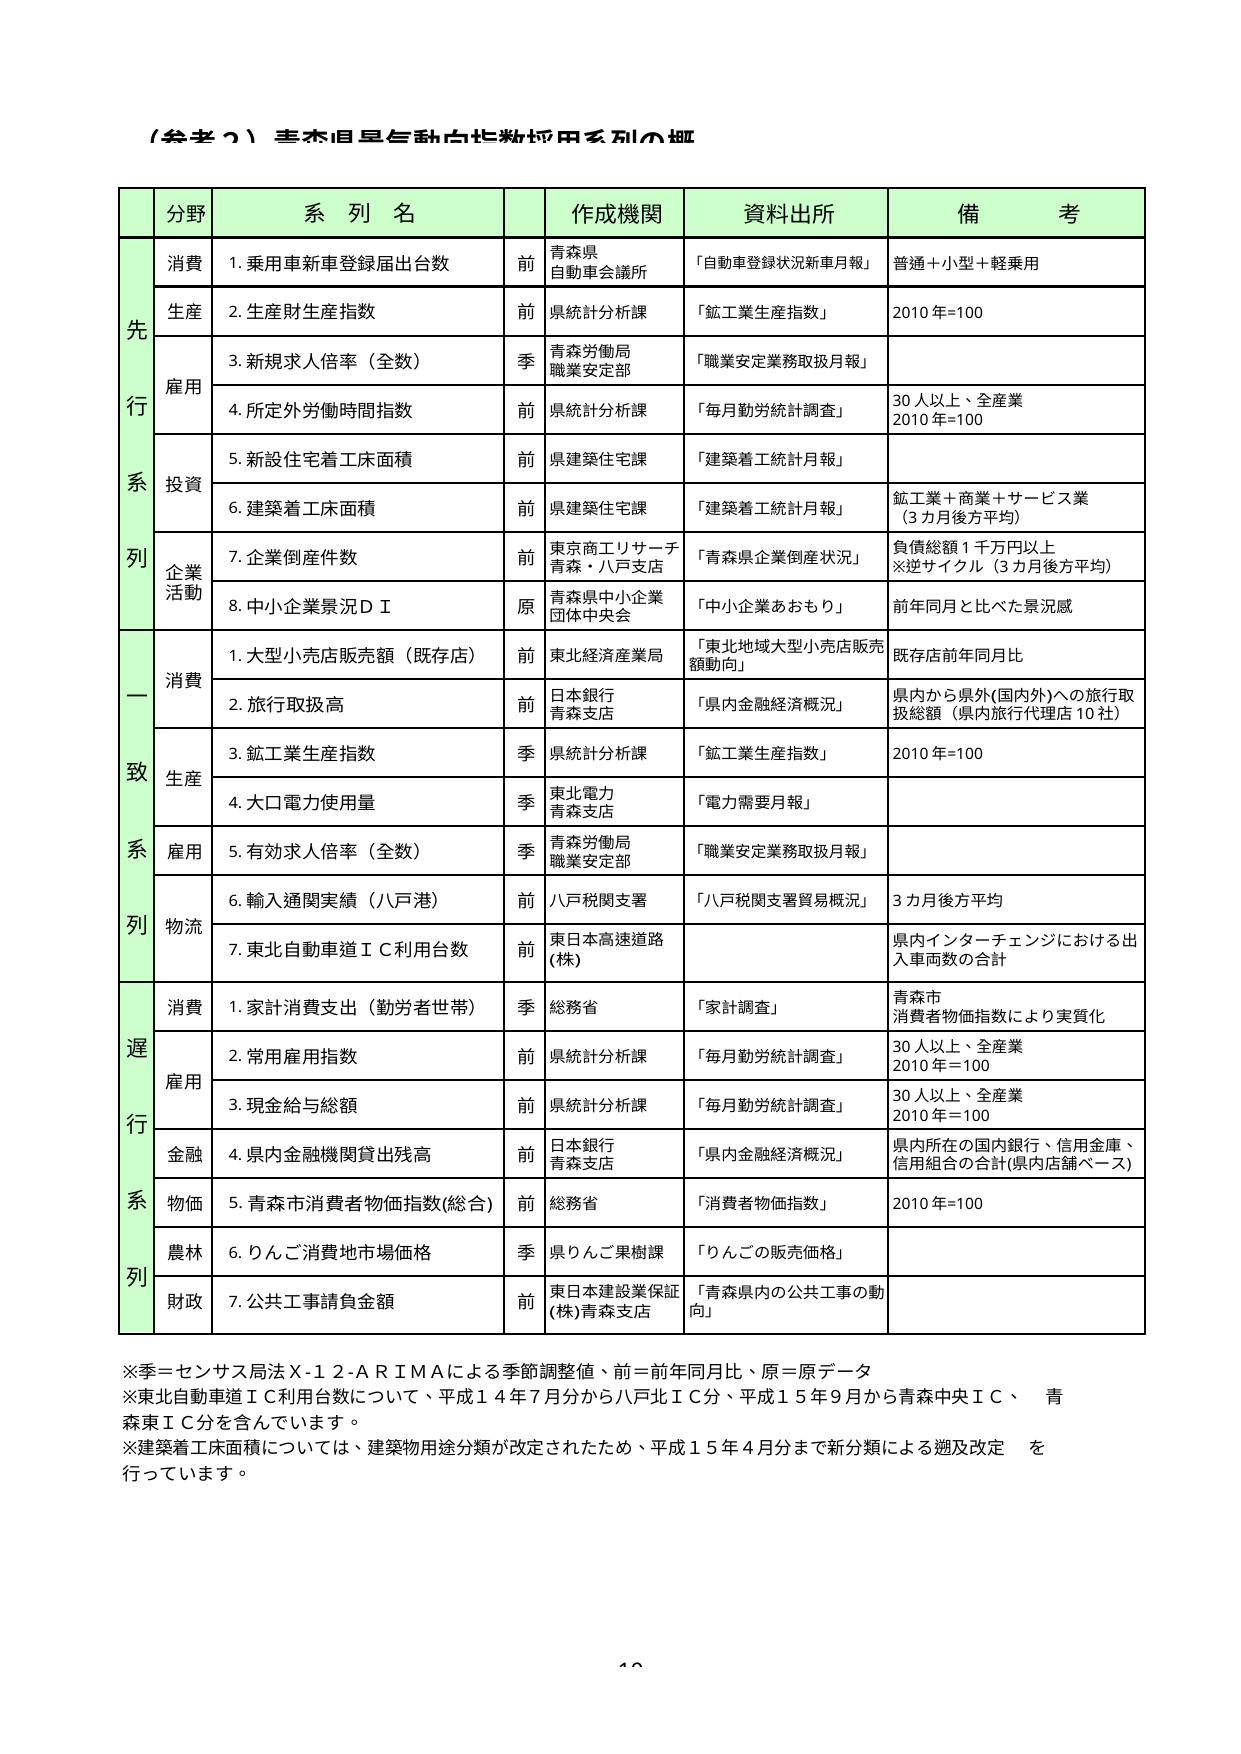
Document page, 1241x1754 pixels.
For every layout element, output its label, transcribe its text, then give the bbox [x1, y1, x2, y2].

table_cell 東日本建設業保証 (株)青森支店 [546, 1277, 683, 1332]
text ※東北自動車道ＩＣ利用台数について、平成１４年７月分から八戸北ＩＣ分、平成１５年９月から青森中央ＩＣ、 青森東ＩＣ分を含んでいます。 [122, 1385, 1066, 1434]
table_cell 前 [505, 680, 544, 727]
table_cell [889, 1228, 1144, 1275]
table_cell 一致系列 [120, 631, 153, 981]
table_cell [889, 1277, 1144, 1332]
table_cell 農林 [155, 1228, 211, 1275]
table_cell 前 [505, 1179, 544, 1226]
table_cell 前 [505, 386, 544, 433]
table_cell 県統計分析課 [546, 386, 683, 433]
table_cell [889, 435, 1144, 482]
table_cell 30人以上、全産業 2010年=100 [889, 386, 1144, 433]
table_cell 5. 新設住宅着工床面積 [213, 435, 503, 482]
table_cell 「自動車登録状況新車月報」 [685, 239, 887, 285]
table_cell 県統計分析課 [546, 1081, 683, 1128]
text ※建築着工床面積については、建築物用途分類が改定されたため、平成１５年４月分まで新分類による遡及改定 を行っています。 [122, 1436, 1047, 1485]
table_cell 八戸税関支署 [546, 876, 683, 923]
table_cell 財政 [155, 1277, 211, 1332]
table_cell 前 [505, 1277, 544, 1332]
table_header 分野 [155, 189, 211, 236]
table_cell 前 [505, 239, 544, 285]
table_cell 8. 中小企業景況ＤＩ [213, 582, 503, 629]
table_cell 2010年=100 [889, 1179, 1144, 1226]
table_header [120, 189, 153, 236]
table_cell 「青森県内の公共工事の動向」 [685, 1277, 887, 1332]
table_cell 4. 大口電力使用量 [213, 778, 503, 825]
table_cell 鉱工業＋商業＋サービス業 （3カ月後方平均） [889, 484, 1144, 531]
table_cell 「消費者物価指数」 [685, 1179, 887, 1226]
table_cell 「県内金融経済概況」 [685, 1130, 887, 1177]
table_header 作成機関 [546, 189, 683, 236]
table_header 備 考 [889, 189, 1144, 236]
table_cell 「毎月勤労統計調査」 [685, 386, 887, 433]
table_cell 消費 [155, 983, 211, 1030]
table_cell 生産 [155, 729, 211, 825]
table_cell 前 [505, 484, 544, 531]
table_cell 負債総額1千万円以上 ※逆サイクル（3カ月後方平均） [889, 533, 1144, 580]
table_cell 東北経済産業局 [546, 631, 683, 678]
table_cell 県内インターチェンジにおける出入車両数の合計 [889, 925, 1144, 981]
table_cell 物流 [155, 876, 211, 981]
table_cell 県統計分析課 [546, 729, 683, 776]
table_cell 遅行系列 [120, 983, 153, 1332]
table_cell 「鉱工業生産指数」 [685, 288, 887, 334]
table_cell 4. 県内金融機関貸出残高 [213, 1130, 503, 1177]
table_cell 前 [505, 631, 544, 678]
table_cell 普通＋小型＋軽乗用 [889, 239, 1144, 285]
table_cell 金融 [155, 1130, 211, 1177]
table_cell 2010年=100 [889, 288, 1144, 334]
table_cell 日本銀行青森支店 [546, 680, 683, 727]
table_cell 雇用 [155, 337, 211, 433]
table_cell 総務省 [546, 1179, 683, 1226]
table_cell 県建築住宅課 [546, 435, 683, 482]
table_cell 企業活動 [155, 533, 211, 629]
table_cell 「毎月勤労統計調査」 [685, 1032, 887, 1079]
table_header [505, 189, 544, 236]
table_cell 1. 家計消費支出（勤労者世帯） [213, 983, 503, 1030]
table_cell 投資 [155, 435, 211, 531]
table_cell 県内所在の国内銀行、信用金庫、信用組合の合計(県内店舗ベース) [889, 1130, 1144, 1177]
table_header 資料出所 [685, 189, 887, 236]
table_cell 2. 常用雇用指数 [213, 1032, 503, 1079]
table_cell 「りんごの販売価格」 [685, 1228, 887, 1275]
table_cell 物価 [155, 1179, 211, 1226]
table_cell 「鉱工業生産指数」 [685, 729, 887, 776]
table_cell [889, 778, 1144, 825]
table_cell 県内から県外(国内外)への旅行取扱総額（県内旅行代理店10社） [889, 680, 1144, 727]
table_cell 総務省 [546, 983, 683, 1030]
table_cell 3カ月後方平均 [889, 876, 1144, 923]
table_cell 6. 輸入通関実績（八戸港） [213, 876, 503, 923]
table_cell 県りんご果樹課 [546, 1228, 683, 1275]
table_cell 1. 乗用車新車登録届出台数 [213, 239, 503, 285]
table_cell 季 [505, 827, 544, 874]
table_cell 青森県中小企業団体中央会 [546, 582, 683, 629]
table_cell 前 [505, 435, 544, 482]
table_cell 「職業安定業務取扱月報」 [685, 337, 887, 383]
table_cell 6. りんご消費地市場価格 [213, 1228, 503, 1275]
table_cell 前 [505, 1130, 544, 1177]
table_cell 雇用 [155, 827, 211, 874]
table_cell 青森県 自動車会議所 [546, 239, 683, 285]
table_cell 前 [505, 288, 544, 334]
table_cell 消費 [155, 631, 211, 727]
table_cell 2. 生産財生産指数 [213, 288, 503, 334]
table_cell 青森労働局職業安定部 [546, 827, 683, 874]
table_cell 「八戸税関支署貿易概況」 [685, 876, 887, 923]
table_cell 7. 東北自動車道ＩＣ利用台数 [213, 925, 503, 981]
table_cell 2. 旅行取扱高 [213, 680, 503, 727]
table_cell 2010年=100 [889, 729, 1144, 776]
table_cell 前 [505, 533, 544, 580]
table_cell 東北電力青森支店 [546, 778, 683, 825]
table_cell 1. 大型小売店販売額（既存店） [213, 631, 503, 678]
table_cell 3. 現金給与総額 [213, 1081, 503, 1128]
table_cell 前年同月と比べた景況感 [889, 582, 1144, 629]
table_cell 7. 企業倒産件数 [213, 533, 503, 580]
table_cell [889, 337, 1144, 383]
table_cell 青森市 消費者物価指数により実質化 [889, 983, 1144, 1030]
table_cell 県統計分析課 [546, 288, 683, 334]
table_cell 6. 建築着工床面積 [213, 484, 503, 531]
table_cell 「建築着工統計月報」 [685, 484, 887, 531]
table_cell 7. 公共工事請負金額 [213, 1277, 503, 1332]
table_cell 「毎月勤労統計調査」 [685, 1081, 887, 1128]
table_cell 既存店前年同月比 [889, 631, 1144, 678]
table_cell 「建築着工統計月報」 [685, 435, 887, 482]
table_header 系 列 名 [213, 189, 503, 236]
table_cell 先行系列 [120, 239, 153, 629]
table_cell 4. 所定外労働時間指数 [213, 386, 503, 433]
table_cell 前 [505, 1081, 544, 1128]
table_cell 雇用 [155, 1032, 211, 1128]
table_cell 東日本高速道路 (株) [546, 925, 683, 981]
table_cell [889, 827, 1144, 874]
table_cell 5. 青森市消費者物価指数(総合) [213, 1179, 503, 1226]
table_cell 前 [505, 1032, 544, 1079]
table_cell 東京商工リサーチ青森・八戸支店 [546, 533, 683, 580]
table_cell 季 [505, 337, 544, 383]
table_cell 消費 [155, 239, 211, 285]
table_cell 5. 有効求人倍率（全数） [213, 827, 503, 874]
table_cell 「県内金融経済概況」 [685, 680, 887, 727]
table_cell 3. 鉱工業生産指数 [213, 729, 503, 776]
table_cell 「電力需要月報」 [685, 778, 887, 825]
table_cell 3. 新規求人倍率（全数） [213, 337, 503, 383]
table_cell 青森労働局職業安定部 [546, 337, 683, 383]
table_cell 季 [505, 1228, 544, 1275]
table_cell 「青森県企業倒産状況」 [685, 533, 887, 580]
table_cell 30人以上、全産業 2010年＝100 [889, 1032, 1144, 1079]
table_cell 季 [505, 778, 544, 825]
table_cell 日本銀行青森支店 [546, 1130, 683, 1177]
table_cell 「家計調査」 [685, 983, 887, 1030]
table_cell 前 [505, 876, 544, 923]
table_cell 「職業安定業務取扱月報」 [685, 827, 887, 874]
table_cell 季 [505, 729, 544, 776]
table_cell 県統計分析課 [546, 1032, 683, 1079]
table_cell 「中小企業あおもり」 [685, 582, 887, 629]
table_cell 「東北地域大型小売店販売額動向」 [685, 631, 887, 678]
table_cell 生産 [155, 288, 211, 334]
table_cell 季 [505, 983, 544, 1030]
table_cell 県建築住宅課 [546, 484, 683, 531]
table_cell 前 [505, 925, 544, 981]
text ※季＝センサス局法Ｘ-１２-ＡＲＩＭＡによる季節調整値、前＝前年同月比、原＝原データ [122, 1359, 1159, 1383]
table_cell [685, 925, 887, 981]
table_cell 原 [505, 582, 544, 629]
table_cell 30人以上、全産業 2010年＝100 [889, 1081, 1144, 1128]
